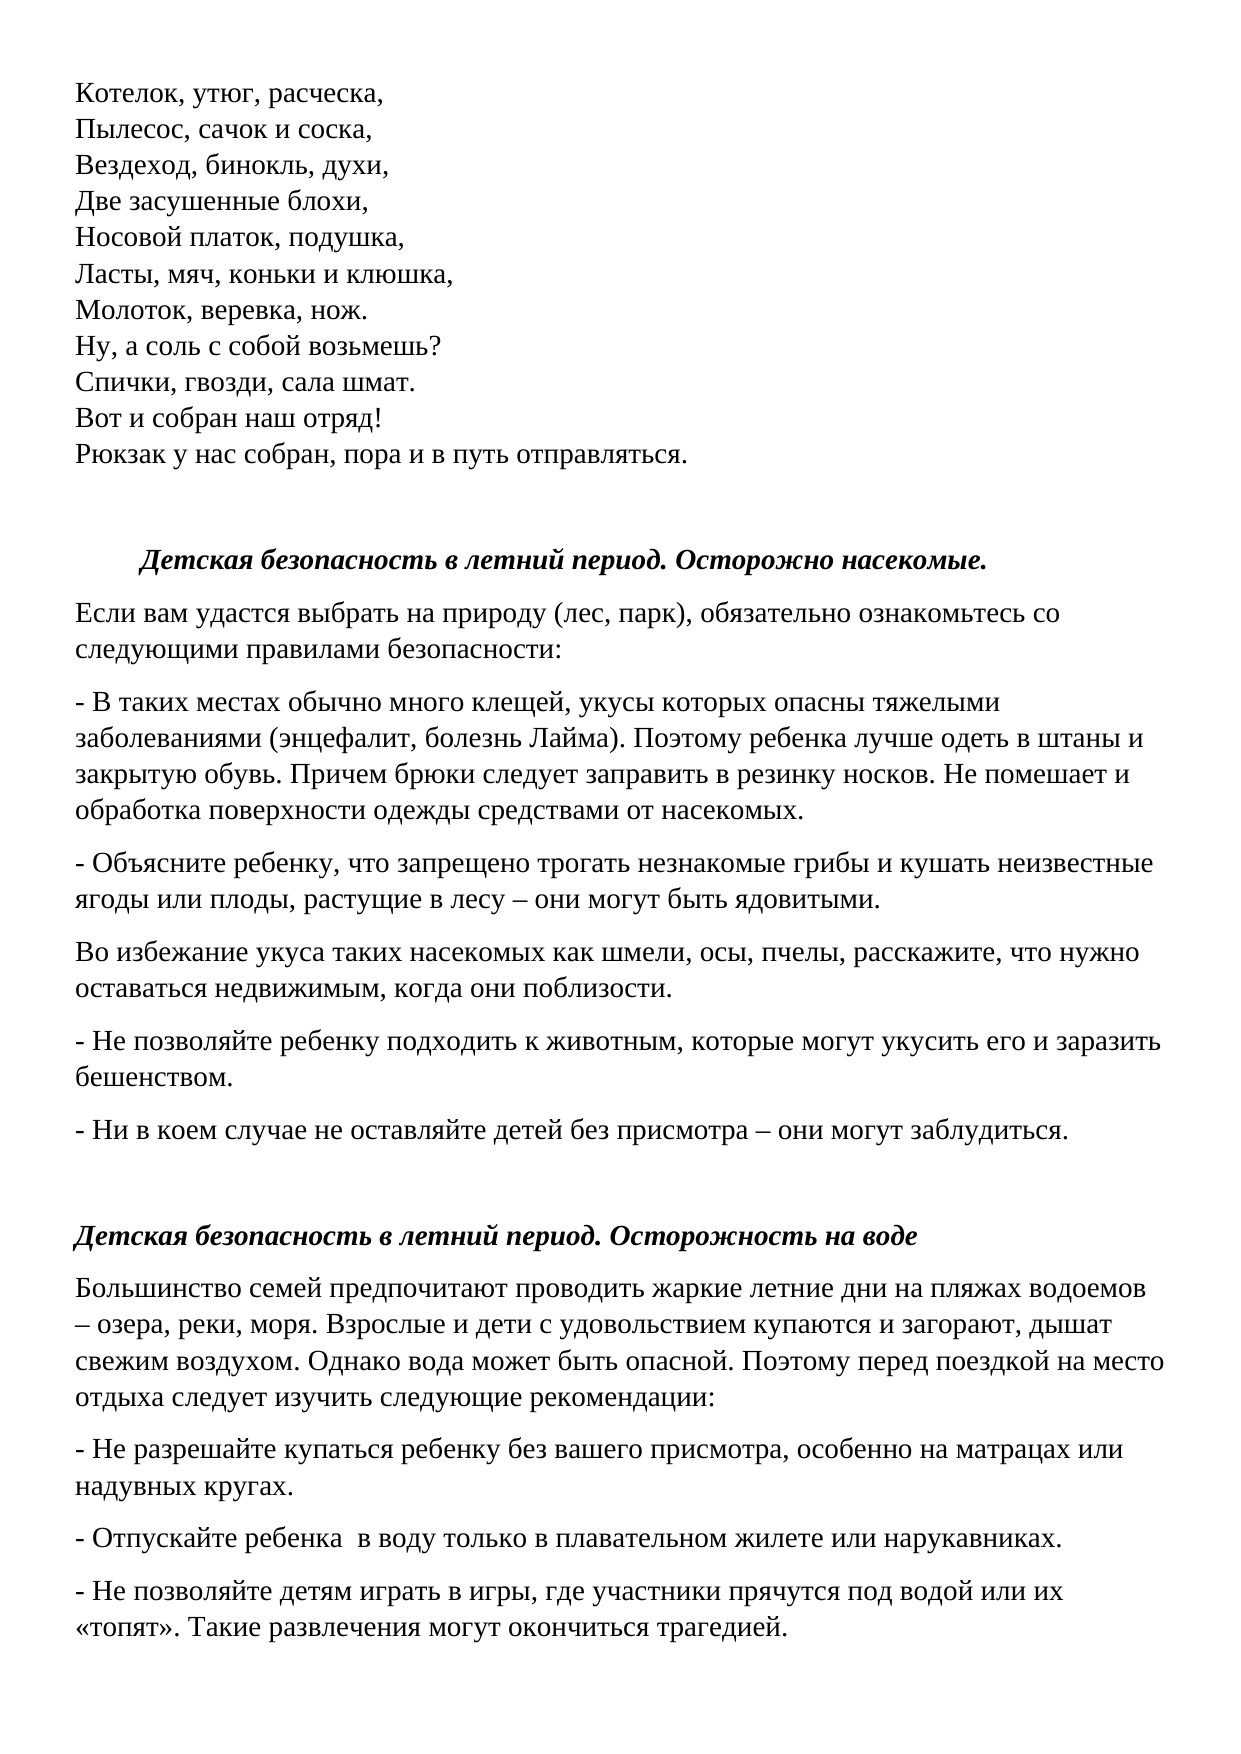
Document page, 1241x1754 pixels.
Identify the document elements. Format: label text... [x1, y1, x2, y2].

text Рюкзак у нас собран, пора и в путь отправляться. [75, 436, 1165, 470]
text Две засушенные блохи, [75, 183, 1165, 217]
text Если вам удастся выбрать на природу (лес, парк), обязательно ознакомьтесь со следующими правилами безопасности: [75, 595, 1165, 664]
text Большинство семей предпочитают проводить жаркие летние дни на пляжах водоемов – озера, реки, моря. Взрослые и дети с удовольствием купаются и загорают, дышат свежим воздухом. Однако вода может быть опасной. Поэтому перед поездкой на место отдыха следует изучить следующие рекомендации: [75, 1270, 1165, 1412]
text Вездеход, бинокль, духи, [75, 147, 1165, 181]
text Молоток, веревка, нож. [75, 292, 1165, 325]
text Котелок, утюг, расческа, [75, 75, 1165, 108]
text - Ни в коем случае не оставляйте детей без присмотра – они могут заблудиться. [75, 1112, 1165, 1146]
text - Объясните ребенку, что запрещено трогать незнакомые грибы и кушать неизвестные ягоды или плоды, растущие в лесу – они могут быть ядовитыми. [75, 845, 1165, 915]
text - Не позволяйте детям играть в игры, где участники прячутся под водой или их «топят». Такие развлечения могут окончиться трагедией. [75, 1573, 1165, 1643]
text Носовой платок, подушка, [75, 219, 1165, 253]
text - Не разрешайте купаться ребенку без вашего присмотра, особенно на матрацах или надувных кругах. [75, 1432, 1165, 1501]
text Спички, гвозди, сала шмат. [75, 364, 1165, 398]
text - Не позволяйте ребенку подходить к животным, которые могут укусить его и заразить бешенством. [75, 1023, 1165, 1093]
text Ну, а соль с собой возьмешь? [75, 328, 1165, 362]
text Во избежание укуса таких насекомых как шмели, осы, пчелы, расскажите, что нужно оставаться недвижимым, когда они поблизости. [75, 934, 1165, 1004]
text Ласты, мяч, коньки и клюшка, [75, 256, 1165, 289]
text Детская безопасность в летний период. Осторожность на воде [75, 1218, 1165, 1251]
text Детская безопасность в летний период. Осторожно насекомые. [75, 542, 1165, 576]
text Пылесос, сачок и соска, [75, 111, 1165, 145]
text - В таких местах обычно много клещей, укусы которых опасны тяжелыми заболеваниями (энцефалит, болезнь Лайма). Поэтому ребенка лучше одеть в штаны и закрытую обувь. Причем брюки следует заправить в резинку носков. Не помешает и обработка поверхности одежды средствами от насекомых. [75, 684, 1165, 826]
text - Отпускайте ребенка в воду только в плавательном жилете или нарукавниках. [75, 1521, 1165, 1554]
text Вот и собран наш отряд! [75, 400, 1165, 434]
